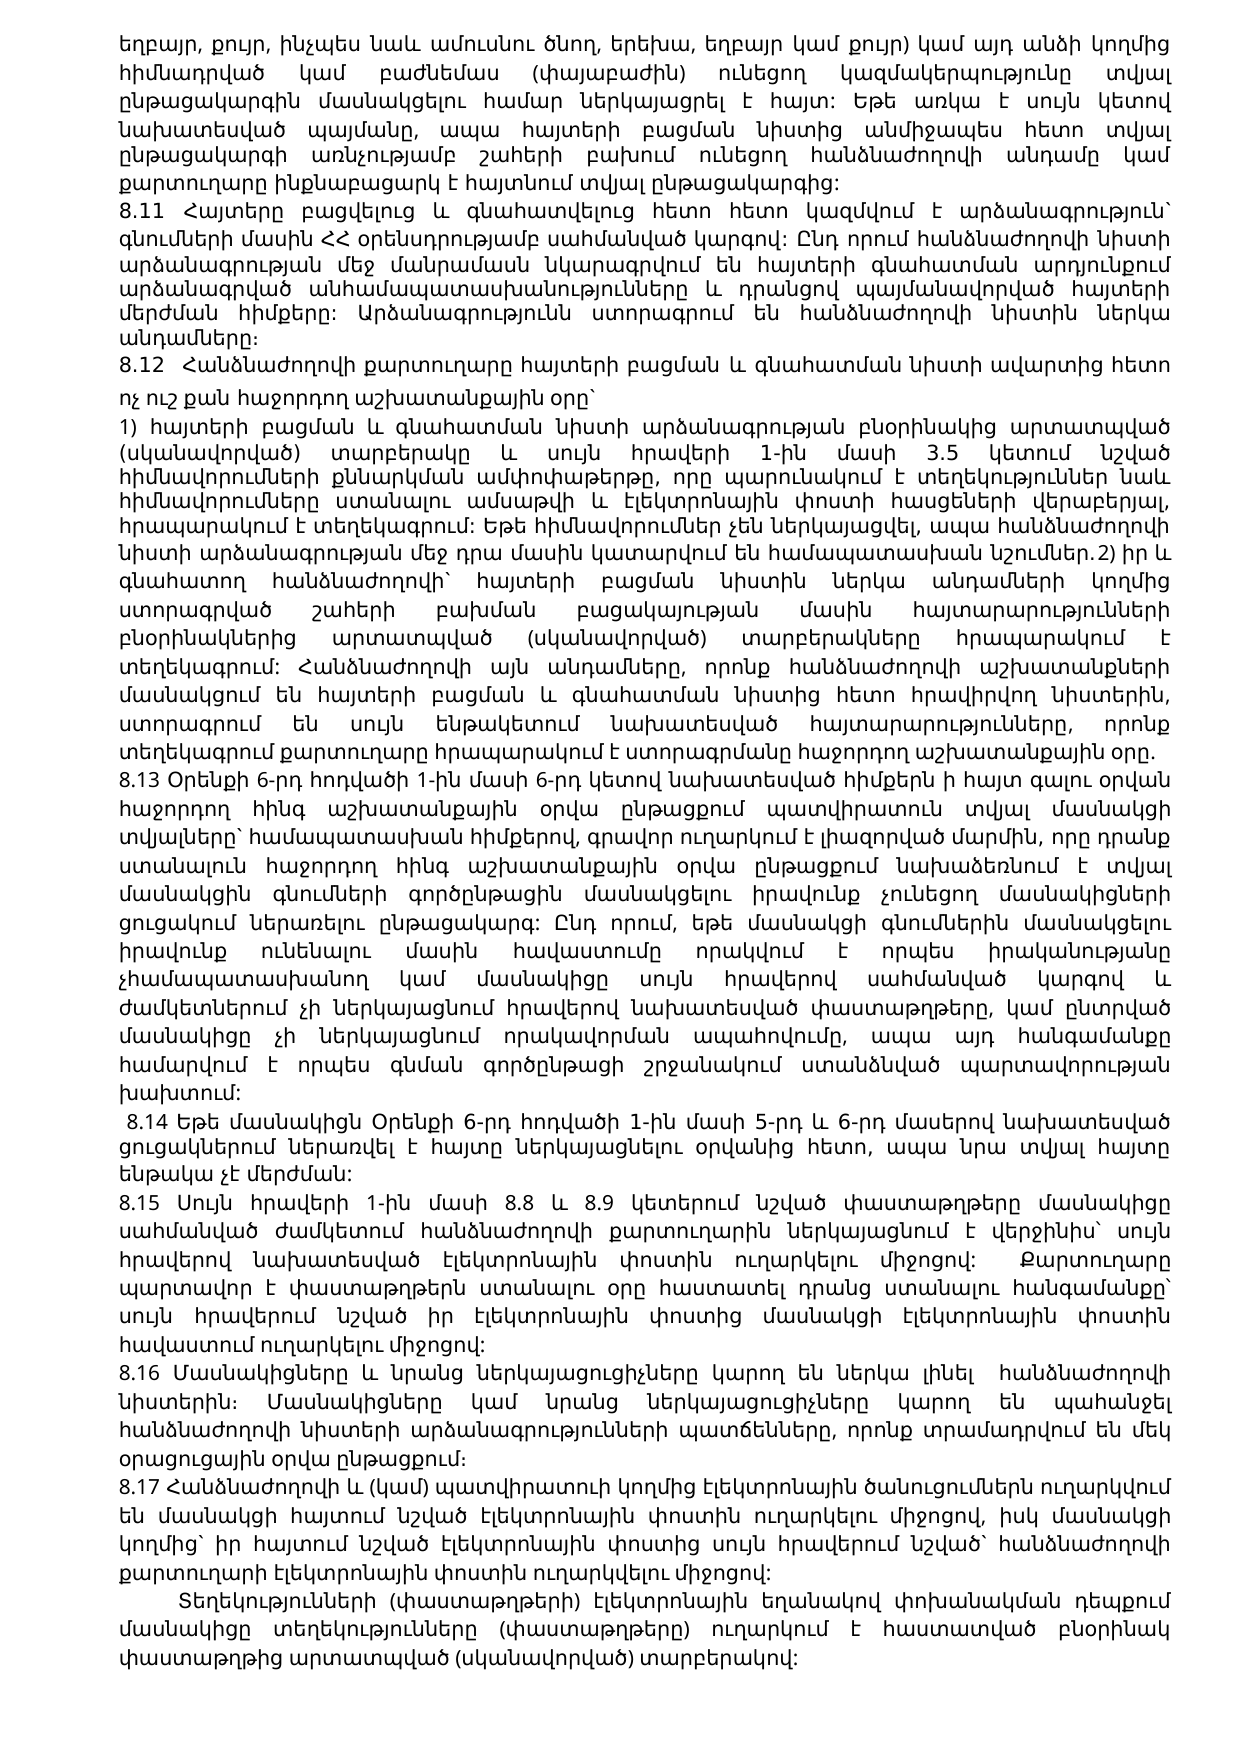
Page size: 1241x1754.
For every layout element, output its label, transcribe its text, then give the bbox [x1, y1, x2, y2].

text 8.16 Մասնակիցները և նրանց ներկայացուցիչները կարող են ներկա լինել հանձնաժողովի նիստերին։ Մասնակիցները կամ նրանց ներկայացուցիչները կարող են պահանջել հանձնաժողովի նիստերի արձանագրությունների պատճենները, որոնք տրամադրվում են մեկ օրացուցային օրվա ընթացքում։ [118, 1358, 1171, 1472]
text 8.13 Օրենքի 6-րդ հոդվածի 1-ին մասի 6-րդ կետով նախատեսված հիմքերն ի հայտ գալու օրվան հաջորդող հինգ աշխատանքային օրվա ընթացքում պատվիրատուն տվյալ մասնակցի տվյալները` համապատասխան հիմքերով, գրավոր ուղարկում է լիազորված մարմին, որը դրանք ստանալուն հաջորդող հինգ աշխատանքային օրվա ընթացքում նախաձեռնում է տվյալ մասնակցին գնումների գործընթացին մասնակցելու իրավունք չունեցող մասնակիցների ցուցակում ներառելու ընթացակարգ: Ընդ որում, եթե մասնակցի գնումներին մասնակցելու իրավունք ունենալու մասին հավաստումը որակվում է որպես իրականությանը չհամապատասխանող կամ մասնակիցը սույն հրավերով սահմանված կարգով և ժամկետներում չի ներկայացնում հրավերով նախատեսված փաստաթղթերը, կամ ընտրված մասնակիցը չի ներկայացնում որակավորման ապահովումը, ապա այդ հանգամանքը համարվում է որպես գնման գործընթացի շրջանակում ստանձնված պարտավորության խախտում: [118, 766, 1171, 1107]
text Տեղեկությունների (փաստաթղթերի) էլեկտրոնային եղանակով փոխանակման դեպքում մասնակիցը տեղեկությունները (փաստաթղթերը) ուղարկում է հաստատված բնօրինակ փաստաթղթից արտատպված (սկանավորված) տարբերակով: [118, 1586, 1171, 1671]
text 8.12 Հանձնաժողովի քարտուղարը հայտերի բացման և գնահատման նիստի ավարտից հետո ոչ ուշ քան հաջորդող աշխատանքային օրը` [118, 350, 1171, 412]
text 8.11 Հայտերը բացվելուց և գնահատվելուց հետո հետո կազմվում է արձանագրություն` գնումների մասին ՀՀ օրենսդրությամբ սահմանված կարգով: Ընդ որում հանձնաժողովի նիստի արձանագրության մեջ մանրամասն նկարագրվում են հայտերի գնահատման արդյունքում արձանագրված անհամապատասխանությունները և դրանցով պայմանավորված հայտերի մերժման հիմքերը: Արձանագրությունն ստորագրում են հանձնաժողովի նիստին ներկա անդամները։ [118, 196, 1171, 350]
text 8.14 Եթե մասնակիցն Օրենքի 6-րդ հոդվածի 1-ին մասի 5-րդ և 6-րդ մասերով նախատեսված ցուցակներում ներառվել է հայտը ներկայացնելու օրվանից հետո, ապա նրա տվյալ հայտը ենթակա չէ մերժման: [118, 1107, 1171, 1188]
text 1) հայտերի բացման և գնահատման նիստի արձանագրության բնօրինակից արտատպված (սկանավորված) տարբերակը և սույն հրավերի 1-ին մասի 3.5 կետում նշված հիմնավորումների քննարկման ամփոփաթերթը, որը պարունակում է տեղեկություններ նաև հիմնավորումները ստանալու ամսաթվի և էլեկտրոնային փոստի հասցեների վերաբերյալ, հրապարակում է տեղեկագրում: Եթե հիմնավորումներ չեն ներկայացվել, ապա հանձնաժողովի նիստի արձանագրության մեջ դրա մասին կատարվում են համապատասխան նշումներ.2) իր և գնահատող հանձնաժողովի` հայտերի բացման նիստին ներկա անդամների կողմից ստորագրված շահերի բախման բացակայության մասին հայտարարությունների բնօրինակներից արտատպված (սկանավորված) տարբերակները հրապարակում է տեղեկագրում: Հանձնաժողովի այն անդամները, որոնք հանձնաժողովի աշխատանքների մասնակցում են հայտերի բացման և գնահատման նիստից հետո հրավիրվող նիստերին, ստորագրում են սույն ենթակետում նախատեսված հայտարարությունները, որոնք տեղեկագրում քարտուղարը հրապարակում է ստորագրմանը հաջորդող աշխատանքային օրը. [118, 412, 1171, 766]
text 8.15 Սույն հրավերի 1-ին մասի 8.8 և 8.9 կետերում նշված փաստաթղթերը մասնակիցը սահմանված ժամկետում հանձնաժողովի քարտուղարին ներկայացնում է վերջինիս՝ սույն հրավերով նախատեսված էլեկտրոնային փոստին ուղարկելու միջոցով: Քարտուղարը պարտավոր է փաստաթղթերն ստանալու օրը հաստատել դրանց ստանալու հանգամանքը՝ սույն հրավերում նշված իր էլեկտրոնային փոստից մասնակցի էլեկտրոնային փոստին հավաստում ուղարկելու միջոցով: [118, 1188, 1171, 1358]
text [118, 29, 1171, 196]
text 8.17 Հանձնաժողովի և (կամ) պատվիրատուի կողմից էլեկտրոնային ծանուցումներն ուղարկվում են մասնակցի հայտում նշված էլեկտրոնային փոստին ուղարկելու միջոցով, իսկ մասնակցի կողմից` իր հայտում նշված էլեկտրոնային փոստից սույն հրավերում նշված` հանձնաժողովի քարտուղարի էլեկտրոնային փոստին ուղարկվելու միջոցով: [118, 1472, 1171, 1586]
